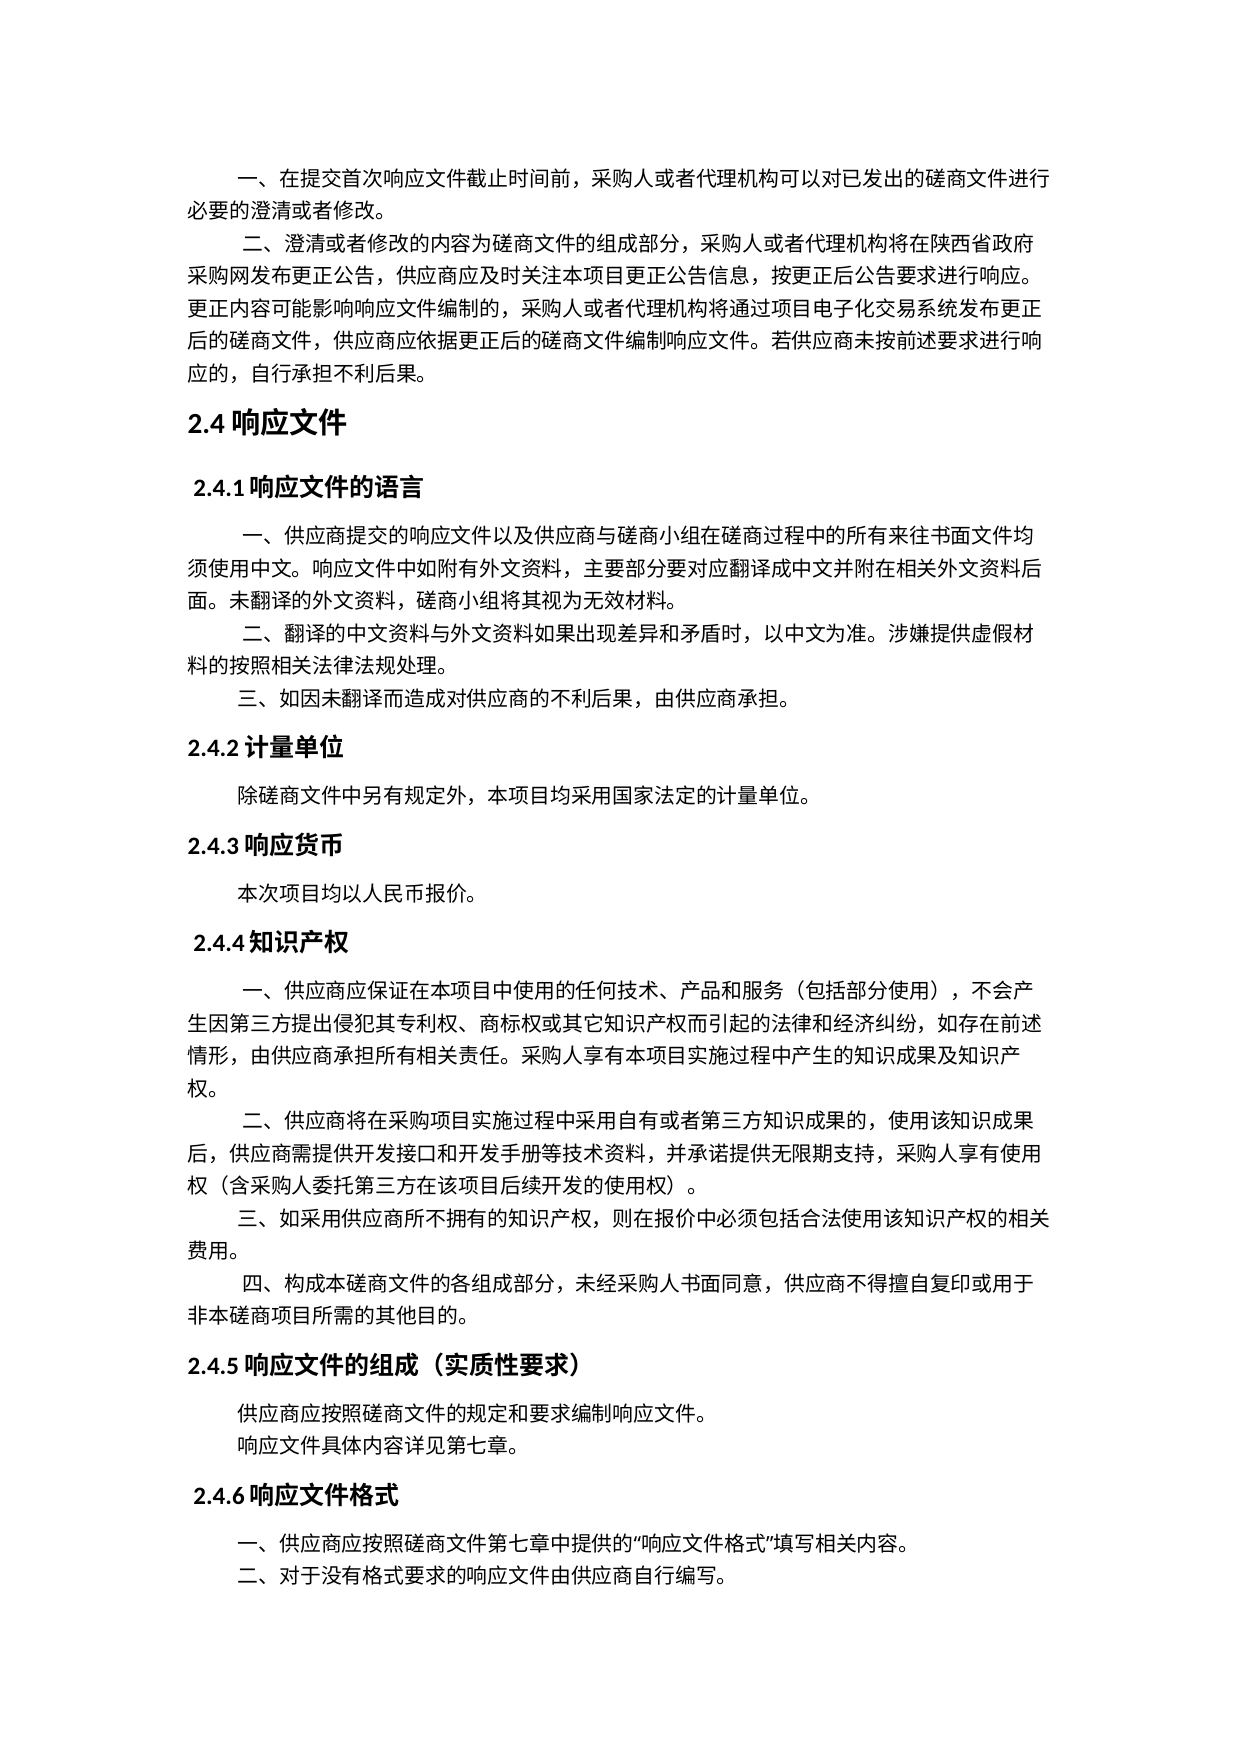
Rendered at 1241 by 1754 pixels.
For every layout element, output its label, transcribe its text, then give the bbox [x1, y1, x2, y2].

text 一、在提交首次响应文件截止时间前，采购人或者代理机构可以对已发出的磋商文件进行必要的澄清或者修改。 [187, 162, 1053, 227]
text 响应文件具体内容详见第七章。 [187, 1429, 1053, 1462]
text 供应商应按照磋商文件的规定和要求编制响应文件。 [187, 1397, 1053, 1429]
text 三、如采用供应商所不拥有的知识产权，则在报价中必须包括合法使用该知识产权的相关费用。 [187, 1202, 1053, 1267]
text 三、如因未翻译而造成对供应商的不利后果，由供应商承担。 [187, 682, 1053, 714]
text 一、供应商应按照磋商文件第七章中提供的“响应文件格式”填写相关内容。 [187, 1527, 1053, 1559]
text 除磋商文件中另有规定外，本项目均采用国家法定的计量单位。 [187, 779, 1053, 812]
text 2.4.3响应货币 [187, 812, 1053, 877]
text 本次项目均以人民币报价。 [187, 877, 1053, 909]
text 2.4.5响应文件的组成（实质性要求） [187, 1332, 1053, 1397]
text 2.4.1响应文件的语言 [187, 454, 1053, 519]
text 一、供应商应保证在本项目中使用的任何技术、产品和服务（包括部分使用），不会产生因第三方提出侵犯其专利权、商标权或其它知识产权而引起的法律和经济纠纷，如存在前述情形，由供应商承担所有相关责任。采购人享有本项目实施过程中产生的知识成果及知识产权。 [187, 974, 1053, 1104]
text 2.4.4知识产权 [187, 909, 1053, 974]
text 2.4响应文件 [187, 389, 1053, 454]
text 二、翻译的中文资料与外文资料如果出现差异和矛盾时，以中文为准。涉嫌提供虚假材料的按照相关法律法规处理。 [187, 617, 1053, 682]
text 二、澄清或者修改的内容为磋商文件的组成部分，采购人或者代理机构将在陕西省政府采购网发布更正公告，供应商应及时关注本项目更正公告信息，按更正后公告要求进行响应。更正内容可能影响响应文件编制的，采购人或者代理机构将通过项目电子化交易系统发布更正后的磋商文件，供应商应依据更正后的磋商文件编制响应文件。若供应商未按前述要求进行响应的，自行承担不利后果。 [187, 227, 1053, 389]
text 2.4.6响应文件格式 [187, 1462, 1053, 1527]
text 二、供应商将在采购项目实施过程中采用自有或者第三方知识成果的，使用该知识成果后，供应商需提供开发接口和开发手册等技术资料，并承诺提供无限期支持，采购人享有使用权（含采购人委托第三方在该项目后续开发的使用权）。 [187, 1104, 1053, 1202]
text 2.4.2计量单位 [187, 714, 1053, 779]
text 二、对于没有格式要求的响应文件由供应商自行编写。 [187, 1559, 1053, 1592]
text 四、构成本磋商文件的各组成部分，未经采购人书面同意，供应商不得擅自复印或用于非本磋商项目所需的其他目的。 [187, 1267, 1053, 1332]
text 一、供应商提交的响应文件以及供应商与磋商小组在磋商过程中的所有来往书面文件均须使用中文。响应文件中如附有外文资料，主要部分要对应翻译成中文并附在相关外文资料后面。未翻译的外文资料，磋商小组将其视为无效材料。 [187, 519, 1053, 617]
